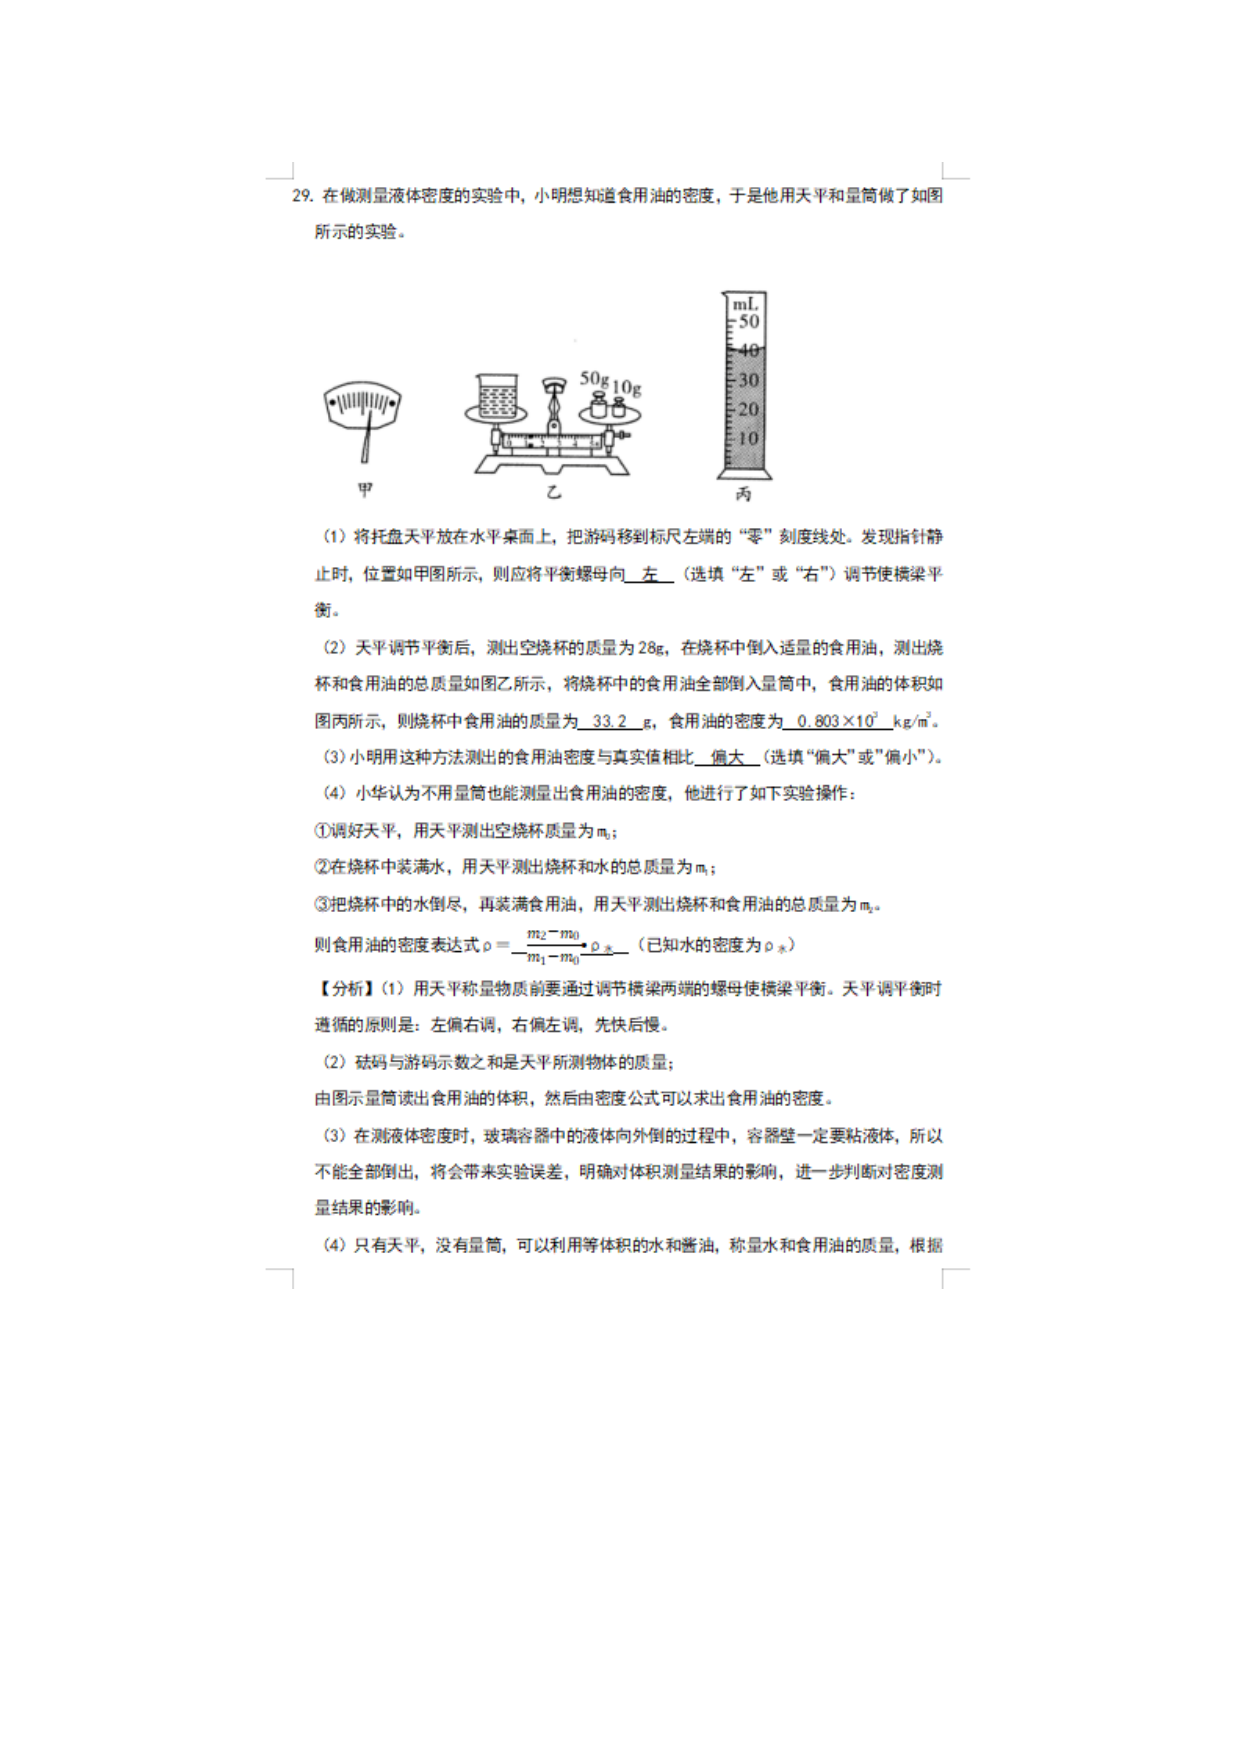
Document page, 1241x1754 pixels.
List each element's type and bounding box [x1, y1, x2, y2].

picture [255, 162, 985, 1289]
